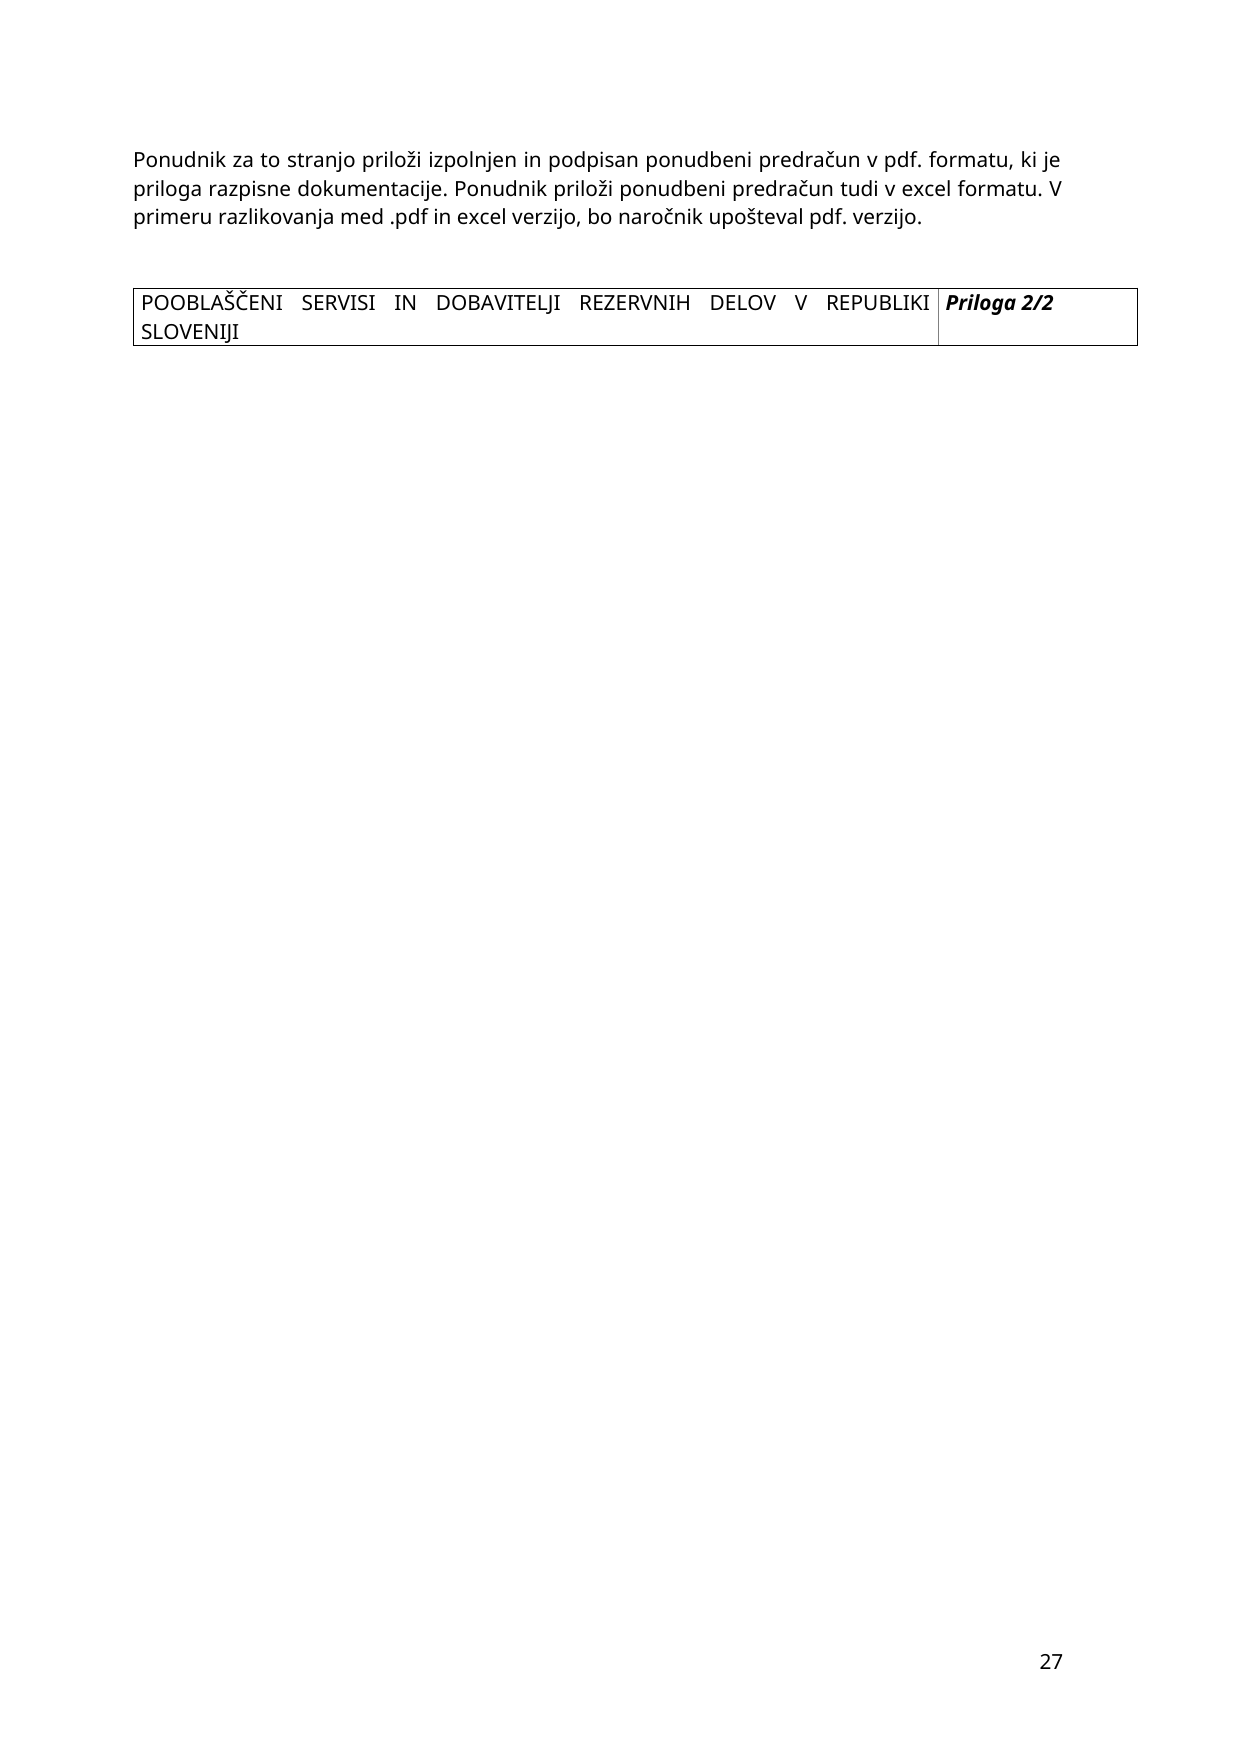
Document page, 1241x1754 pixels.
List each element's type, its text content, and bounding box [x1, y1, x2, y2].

text Ponudnik za to stranjo priloži izpolnjen in podpisan ponudbeni predračun v pdf. formatu, ki je priloga razpisne dokumentacije. Ponudnik priloži ponudbeni predračun tudi v excel formatu. V primeru razlikovanja med .pdf in excel verzijo, bo naročnik upošteval pdf. verzijo. [133, 145, 1063, 231]
table_header Priloga 2/2 [939, 289, 1137, 345]
table_header POOBLAŠČENI SERVISI IN DOBAVITELJI REZERVNIH DELOV V REPUBLIKI SLOVENIJI [134, 289, 938, 345]
